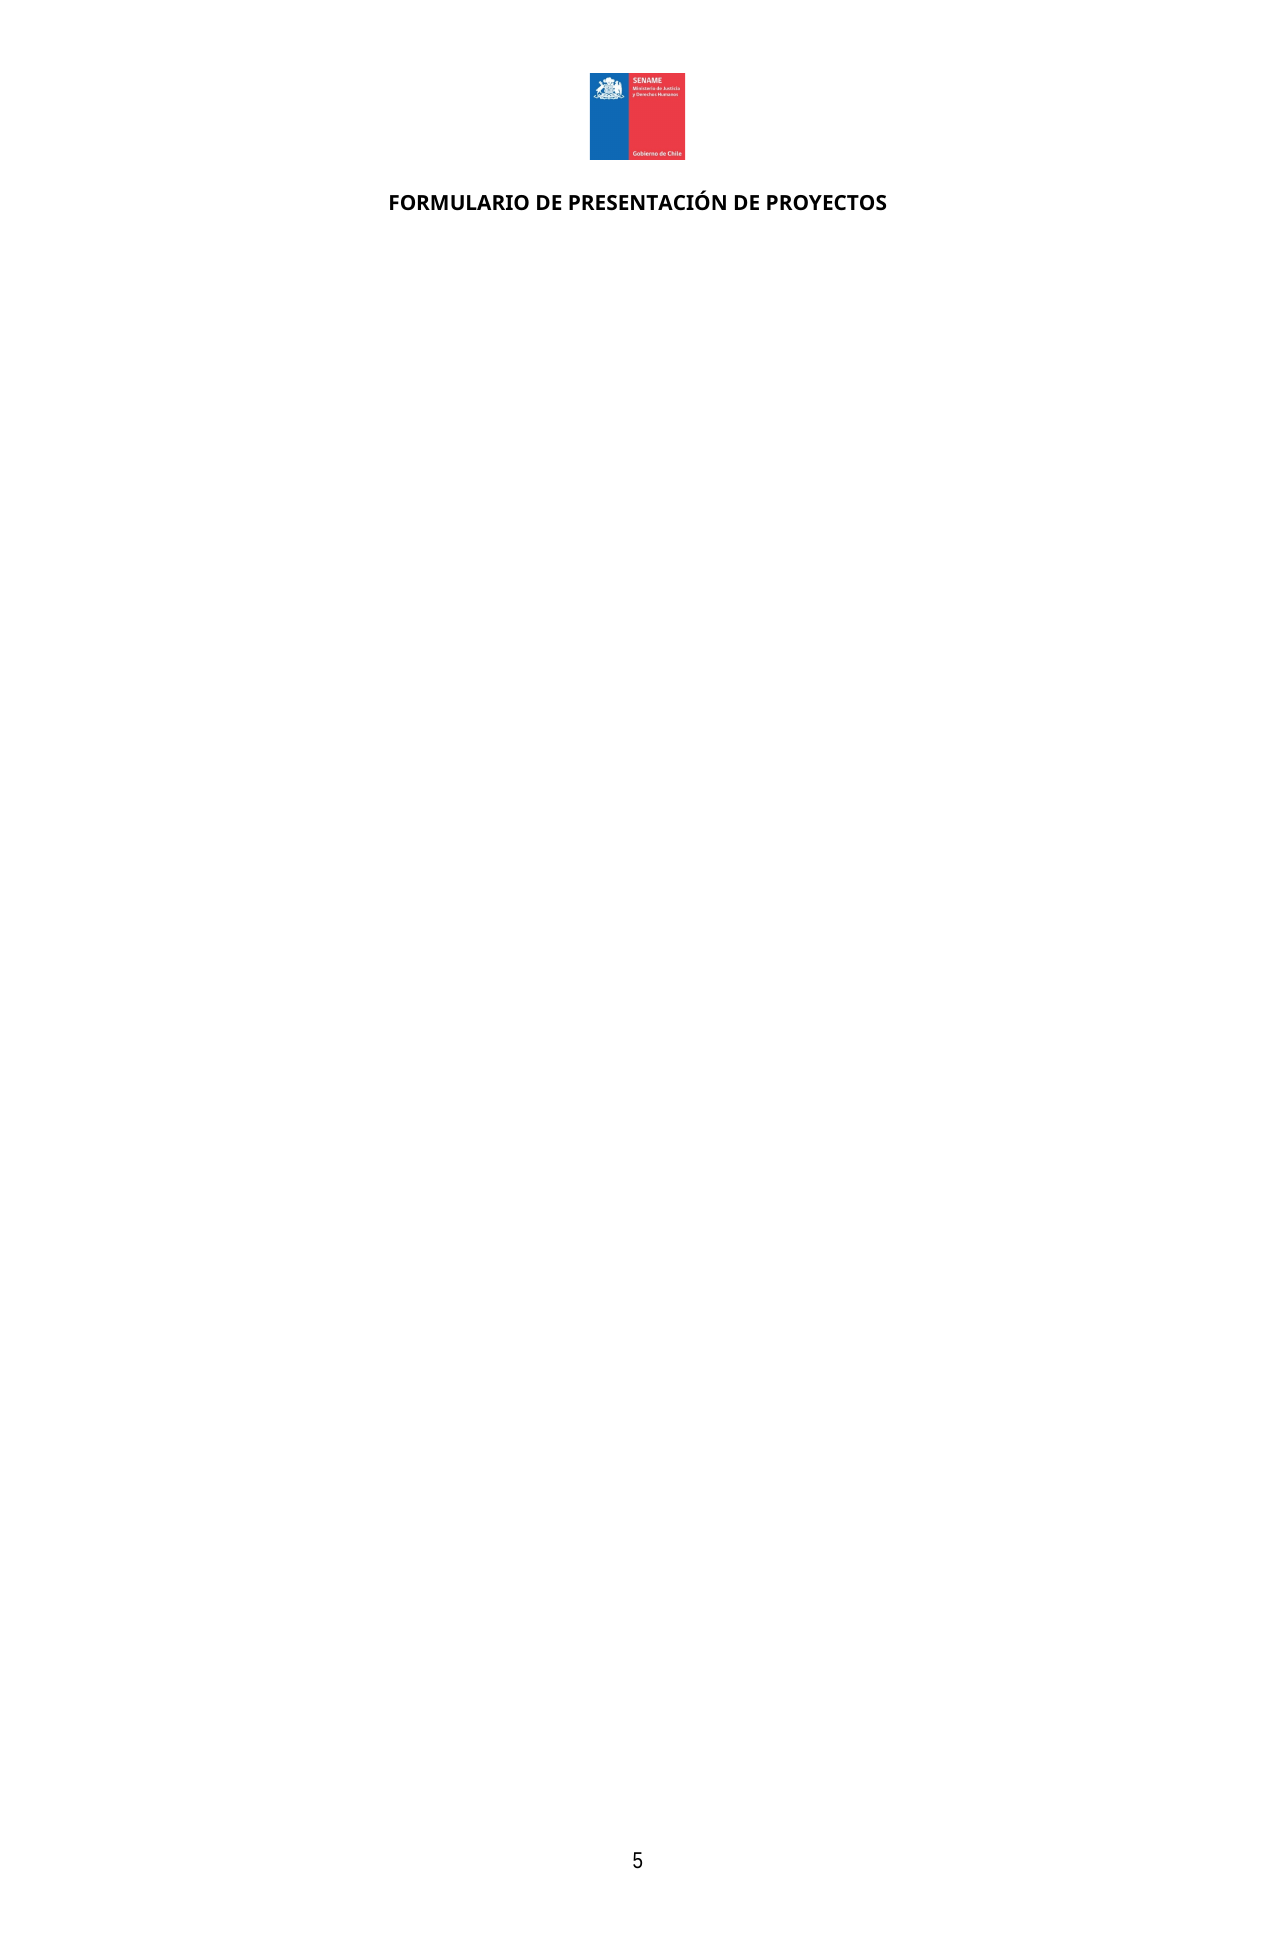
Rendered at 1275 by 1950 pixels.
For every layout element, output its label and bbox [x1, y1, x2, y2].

picture [589, 73, 686, 160]
